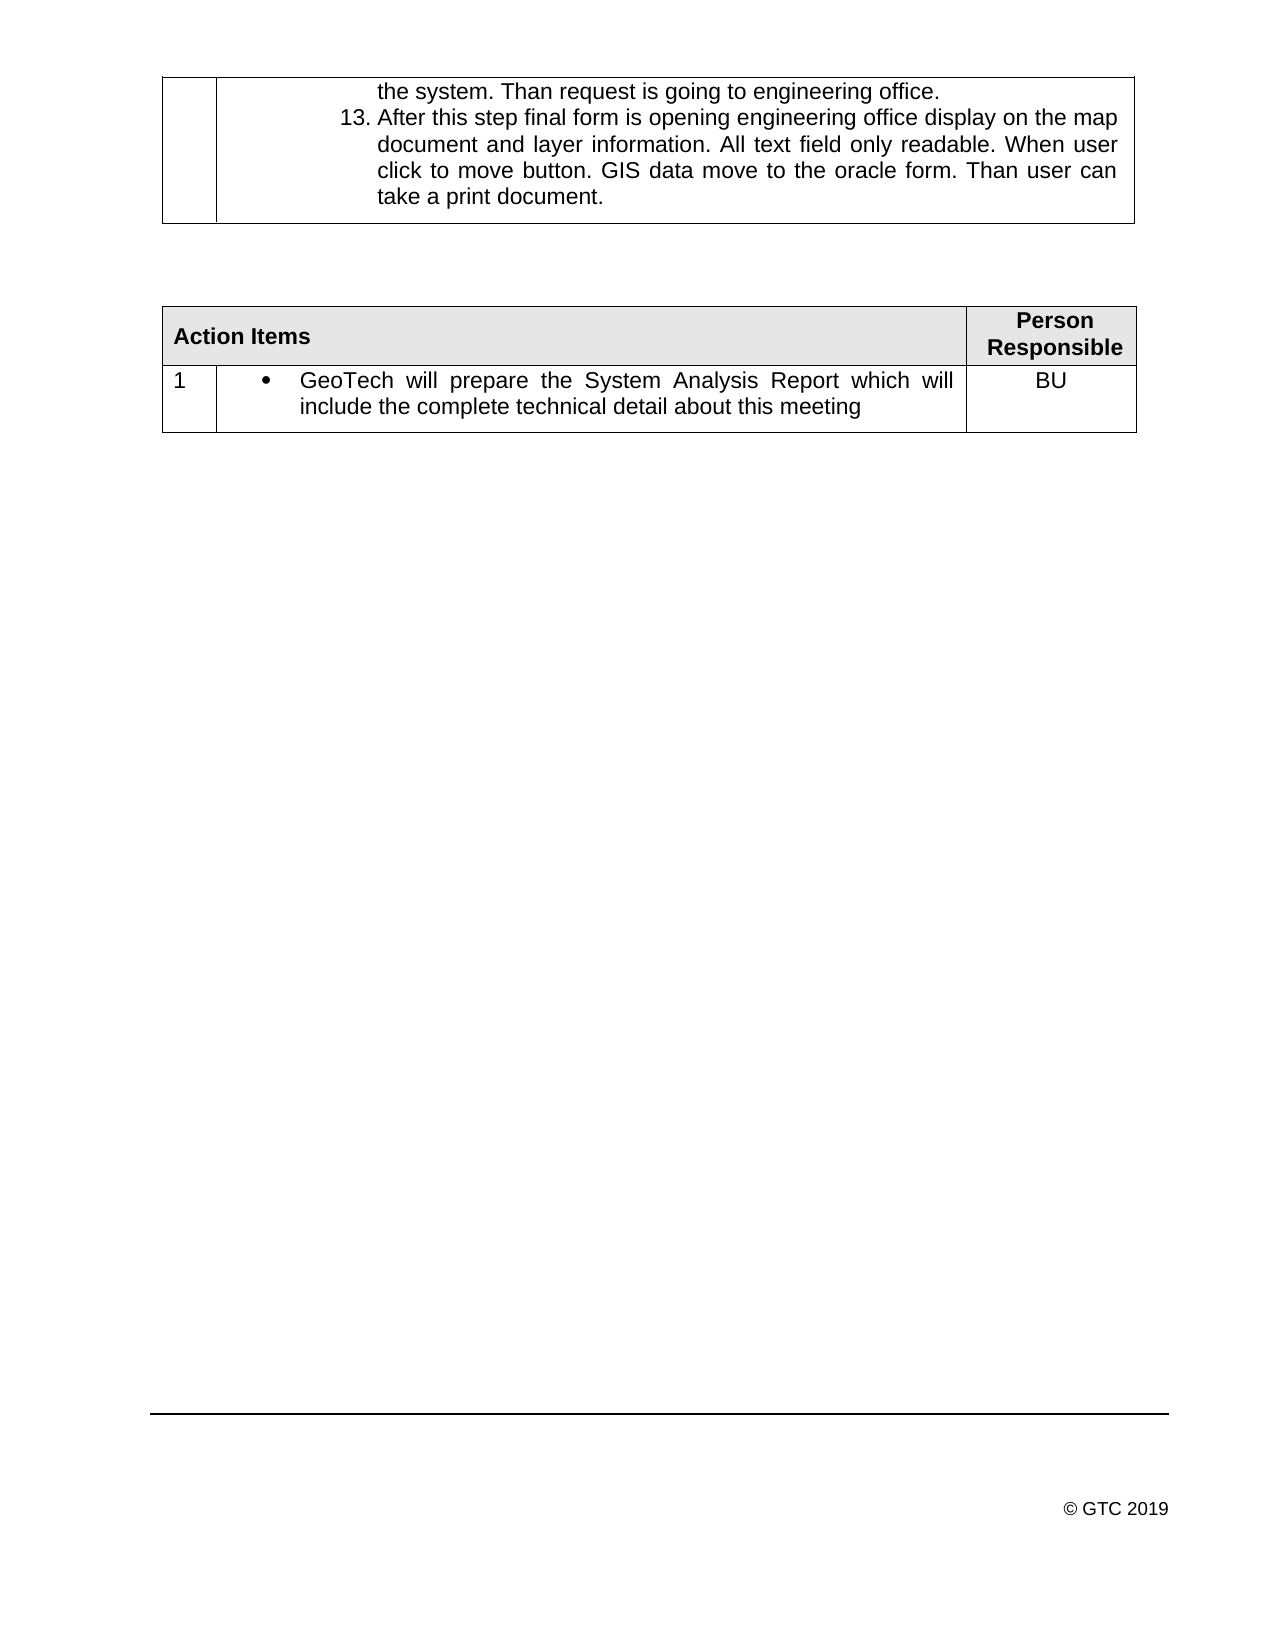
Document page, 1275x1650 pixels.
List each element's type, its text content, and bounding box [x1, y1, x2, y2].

table_cell 1 [163, 366, 216, 432]
table_cell GeoTech will prepare the System Analysis Report which will include the complete technical detail about this meeting [217, 366, 966, 432]
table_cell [217, 78, 1134, 222]
table_cell BU [967, 366, 1136, 432]
table_header Action Items [163, 307, 966, 365]
table_cell 1 [163, 78, 216, 222]
table_header Person Responsible [967, 307, 1136, 365]
